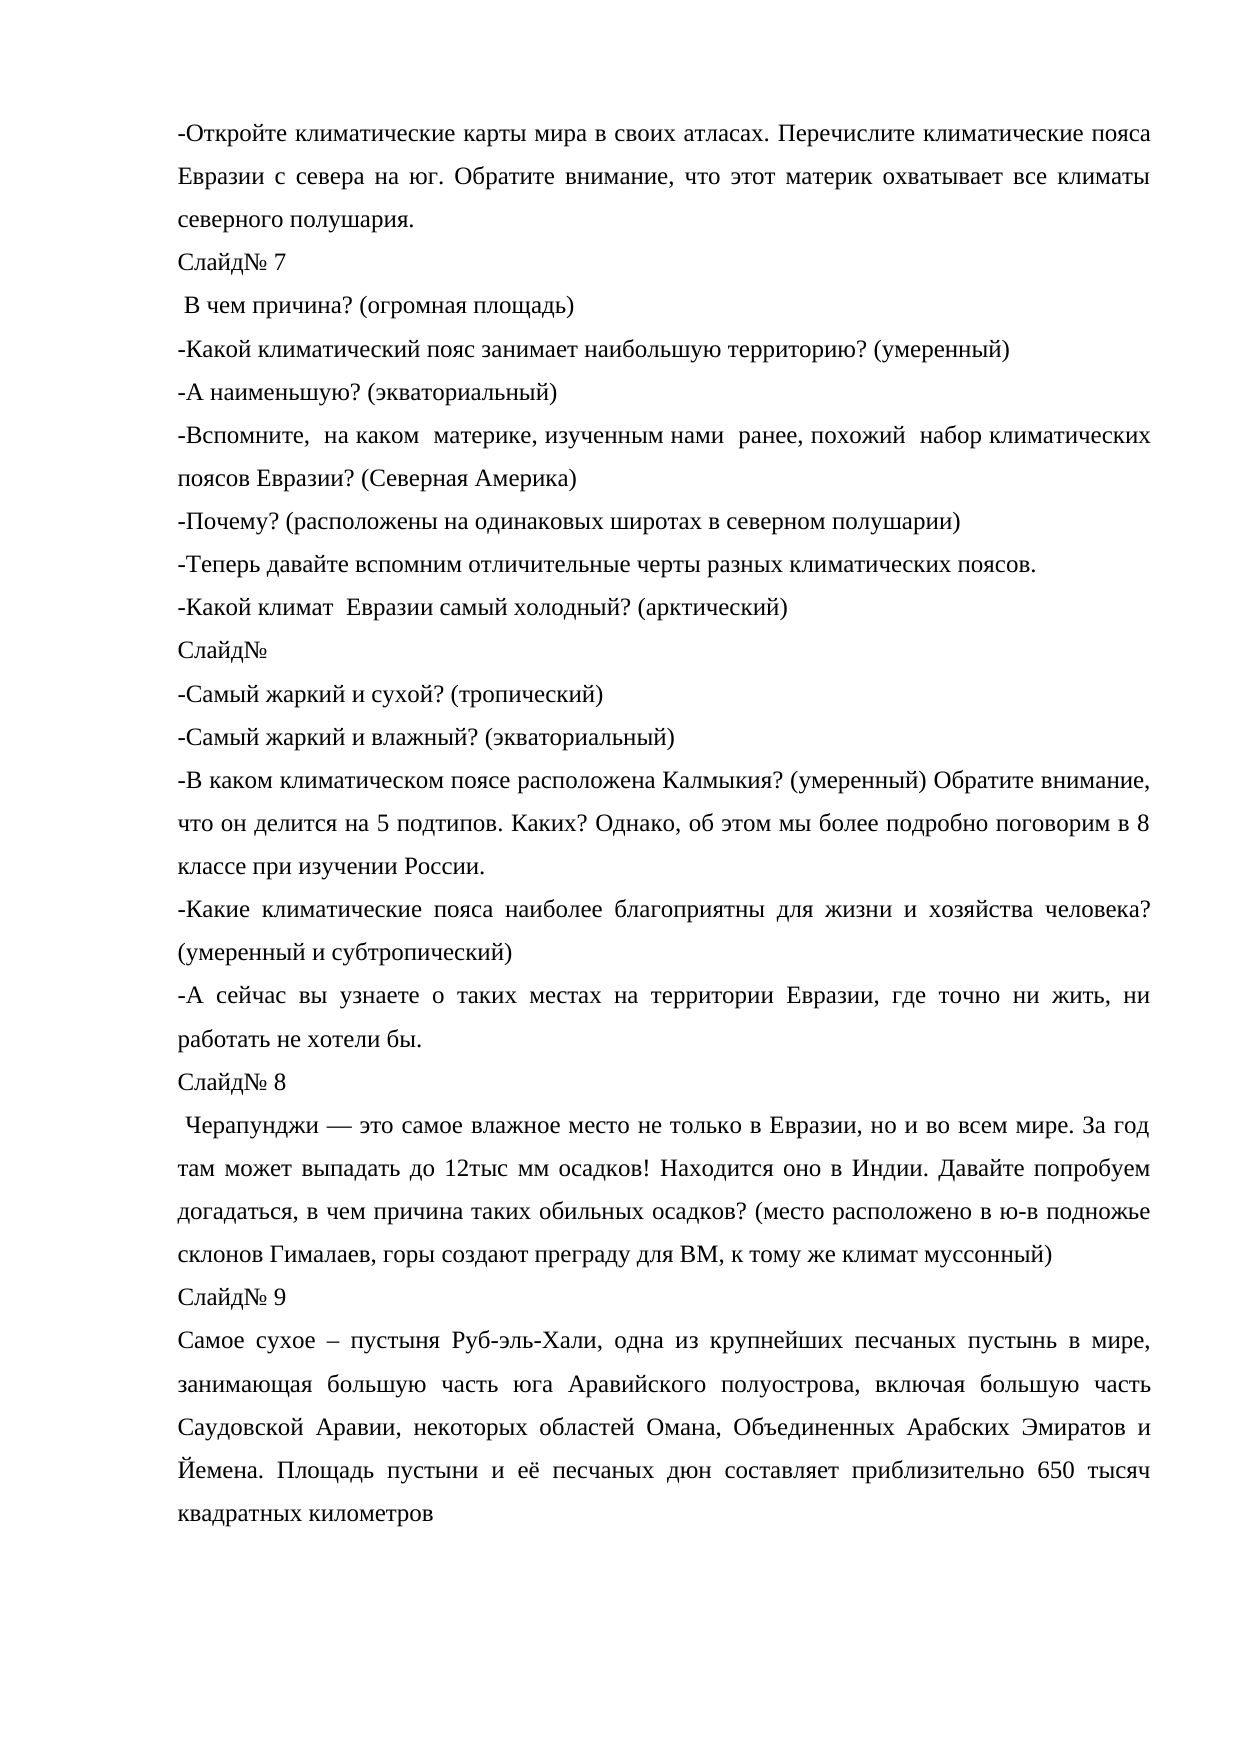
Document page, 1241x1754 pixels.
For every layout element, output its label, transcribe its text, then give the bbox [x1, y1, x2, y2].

text -Какие климатические пояса наиболее благоприятны для жизни и хозяйства человека? (умеренный и субтропический) [177, 894, 1152, 966]
text -Самый жаркий и сухой? (тропический) [177, 679, 1152, 707]
text -А сейчас вы узнаете о таких местах на территории Евразии, где точно ни жить, ни работать не хотели бы. [177, 981, 1152, 1052]
text -А наименьшую? (экваториальный) [177, 377, 1152, 406]
text Слайд№ 7 [177, 247, 1152, 276]
text -Самый жаркий и влажный? (экваториальный) [177, 722, 1152, 751]
text Слайд№ [177, 636, 1152, 664]
text Черапунджи — это самое влажное место не только в Евразии, но и во всем мире. За год там может выпадать до 12тыс мм осадков! Находится оно в Индии. Давайте попробуем догадаться, в чем причина таких обильных осадков? (место расположено в ю-в подножье склонов Гималаев, горы создают преграду для ВМ, к тому же климат муссонный) [177, 1110, 1152, 1268]
text Слайд№ 9 [177, 1282, 1152, 1311]
text Слайд№ 8 [177, 1067, 1152, 1096]
text -Почему? (расположены на одинаковых широтах в северном полушарии) [177, 506, 1152, 535]
text -Теперь давайте вспомним отличительные черты разных климатических поясов. [177, 549, 1152, 578]
text -Вспомните, на каком материке, изученным нами ранее, похожий набор климатических поясов Евразии? (Северная Америка) [177, 420, 1152, 492]
text -Какой климатический пояс занимает наибольшую территорию? (умеренный) [177, 334, 1152, 362]
text Самое сухое – пустыня Руб-эль-Хали, одна из крупнейших песчаных пустынь в мире, занимающая большую часть юга Аравийского полуострова, включая большую часть Саудовской Аравии, некоторых областей Омана, Объединенных Арабских Эмиратов и Йемена. Площадь пустыни и её песчаных дюн составляет приблизительно 650 тысяч квадратных километров [177, 1326, 1152, 1527]
text -В каком климатическом поясе расположена Калмыкия? (умеренный) Обратите внимание, что он делится на 5 подтипов. Каких? Однако, об этом мы более подробно поговорим в 8 классе при изучении России. [177, 765, 1152, 880]
text -Откройте климатические карты мира в своих атласах. Перечислите климатические пояса Евразии с севера на юг. Обратите внимание, что этот материк охватывает все климаты северного полушария. [177, 118, 1152, 233]
text -Какой климат Евразии самый холодный? (арктический) [177, 592, 1152, 621]
text В чем причина? (огромная площадь) [177, 291, 1152, 319]
